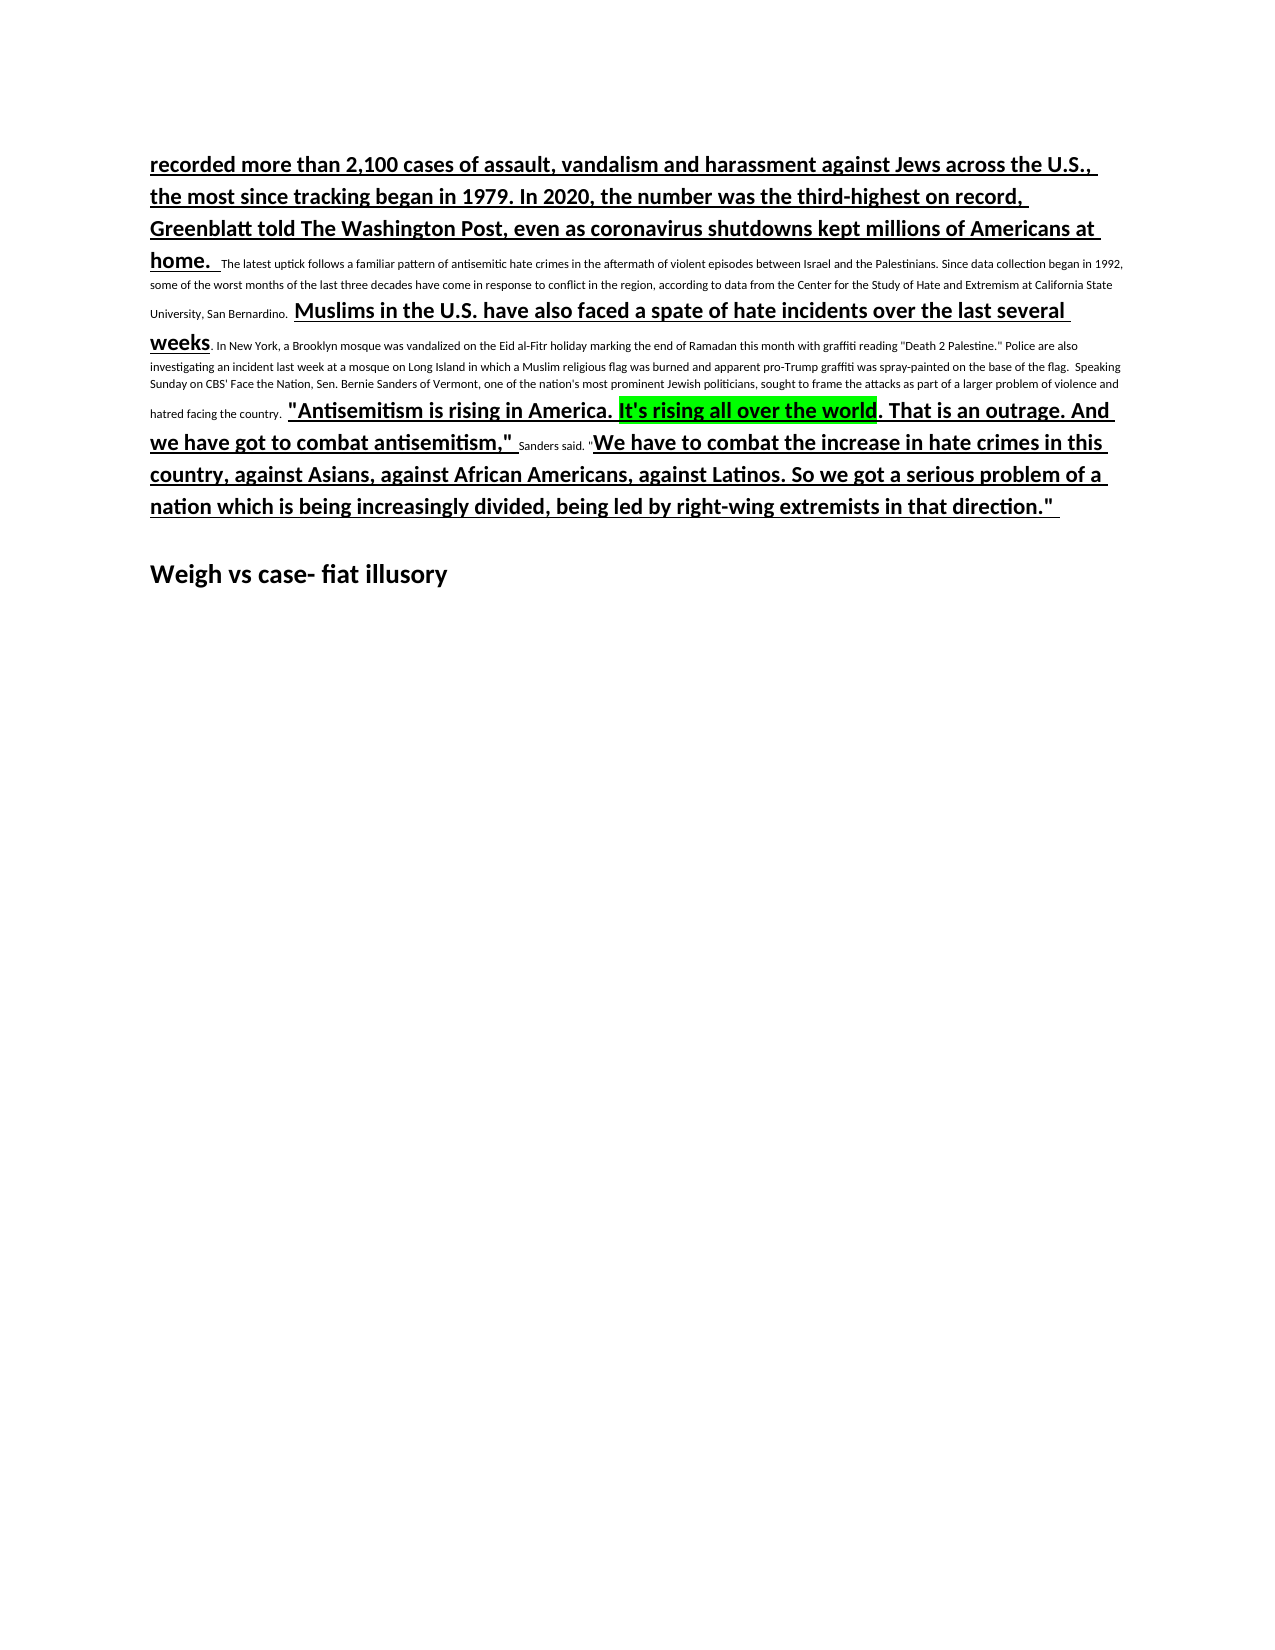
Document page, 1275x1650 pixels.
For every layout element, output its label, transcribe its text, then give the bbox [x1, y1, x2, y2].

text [150, 150, 1125, 521]
subtitle Weigh vs case- fiat illusory [150, 557, 1125, 590]
